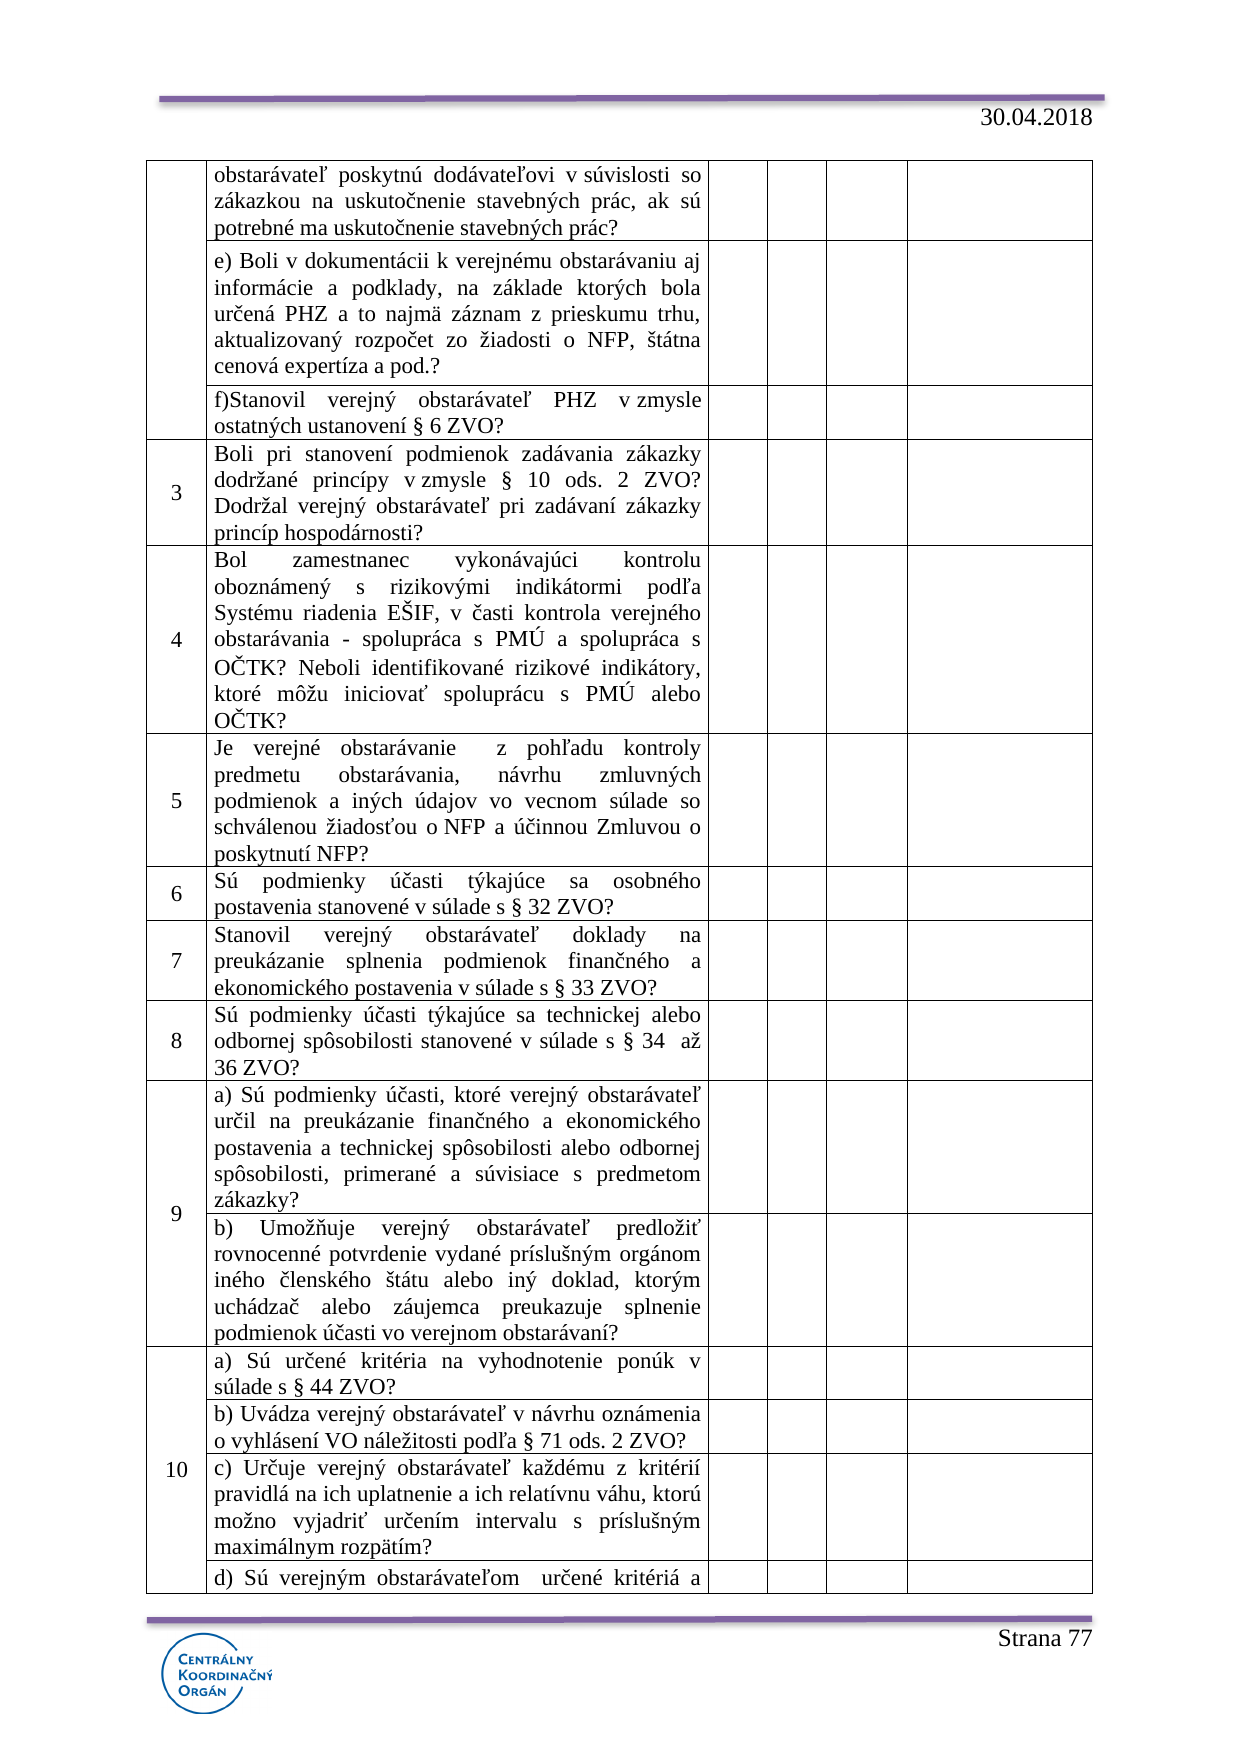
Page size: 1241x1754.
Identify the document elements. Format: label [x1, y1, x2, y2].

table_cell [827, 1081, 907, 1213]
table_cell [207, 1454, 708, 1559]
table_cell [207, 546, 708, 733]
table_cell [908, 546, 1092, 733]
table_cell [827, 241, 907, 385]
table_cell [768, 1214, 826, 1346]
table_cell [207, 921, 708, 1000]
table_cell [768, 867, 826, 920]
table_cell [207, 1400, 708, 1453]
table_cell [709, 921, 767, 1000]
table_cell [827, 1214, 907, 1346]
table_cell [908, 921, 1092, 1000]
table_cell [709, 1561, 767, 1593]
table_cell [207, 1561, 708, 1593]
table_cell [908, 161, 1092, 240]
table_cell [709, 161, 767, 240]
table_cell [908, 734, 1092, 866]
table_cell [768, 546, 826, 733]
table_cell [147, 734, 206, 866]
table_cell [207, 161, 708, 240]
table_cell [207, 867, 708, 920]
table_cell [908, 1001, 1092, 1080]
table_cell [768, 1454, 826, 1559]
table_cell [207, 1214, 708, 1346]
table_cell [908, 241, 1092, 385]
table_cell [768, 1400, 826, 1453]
picture [159, 1631, 272, 1713]
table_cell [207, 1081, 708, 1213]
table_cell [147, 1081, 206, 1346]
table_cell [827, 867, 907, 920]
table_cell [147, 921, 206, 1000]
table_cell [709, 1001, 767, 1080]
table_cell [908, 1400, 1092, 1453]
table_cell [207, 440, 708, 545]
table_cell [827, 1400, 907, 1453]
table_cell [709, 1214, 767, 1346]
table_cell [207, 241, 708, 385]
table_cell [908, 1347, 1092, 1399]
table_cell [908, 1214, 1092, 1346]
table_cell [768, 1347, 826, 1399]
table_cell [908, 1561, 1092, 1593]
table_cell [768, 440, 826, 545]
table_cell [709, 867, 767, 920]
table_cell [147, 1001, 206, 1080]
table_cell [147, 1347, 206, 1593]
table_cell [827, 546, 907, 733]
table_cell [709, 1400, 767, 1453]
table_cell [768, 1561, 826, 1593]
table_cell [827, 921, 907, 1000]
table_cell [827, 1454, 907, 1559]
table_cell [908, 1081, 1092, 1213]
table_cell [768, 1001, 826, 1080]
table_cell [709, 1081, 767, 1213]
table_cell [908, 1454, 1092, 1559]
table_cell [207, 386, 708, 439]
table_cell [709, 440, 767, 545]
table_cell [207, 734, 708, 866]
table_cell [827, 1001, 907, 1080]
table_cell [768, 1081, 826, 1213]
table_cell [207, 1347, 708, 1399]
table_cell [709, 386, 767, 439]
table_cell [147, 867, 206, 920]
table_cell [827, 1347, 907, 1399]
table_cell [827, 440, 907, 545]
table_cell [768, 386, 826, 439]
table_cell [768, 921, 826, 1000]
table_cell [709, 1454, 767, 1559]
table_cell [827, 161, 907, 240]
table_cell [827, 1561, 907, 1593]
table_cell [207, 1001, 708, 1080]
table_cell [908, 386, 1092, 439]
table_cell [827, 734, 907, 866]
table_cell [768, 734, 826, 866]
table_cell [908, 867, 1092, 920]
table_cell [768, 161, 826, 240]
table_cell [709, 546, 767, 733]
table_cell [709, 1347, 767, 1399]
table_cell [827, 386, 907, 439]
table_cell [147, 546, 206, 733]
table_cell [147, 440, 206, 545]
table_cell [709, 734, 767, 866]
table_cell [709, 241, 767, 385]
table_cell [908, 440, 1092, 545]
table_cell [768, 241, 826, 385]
